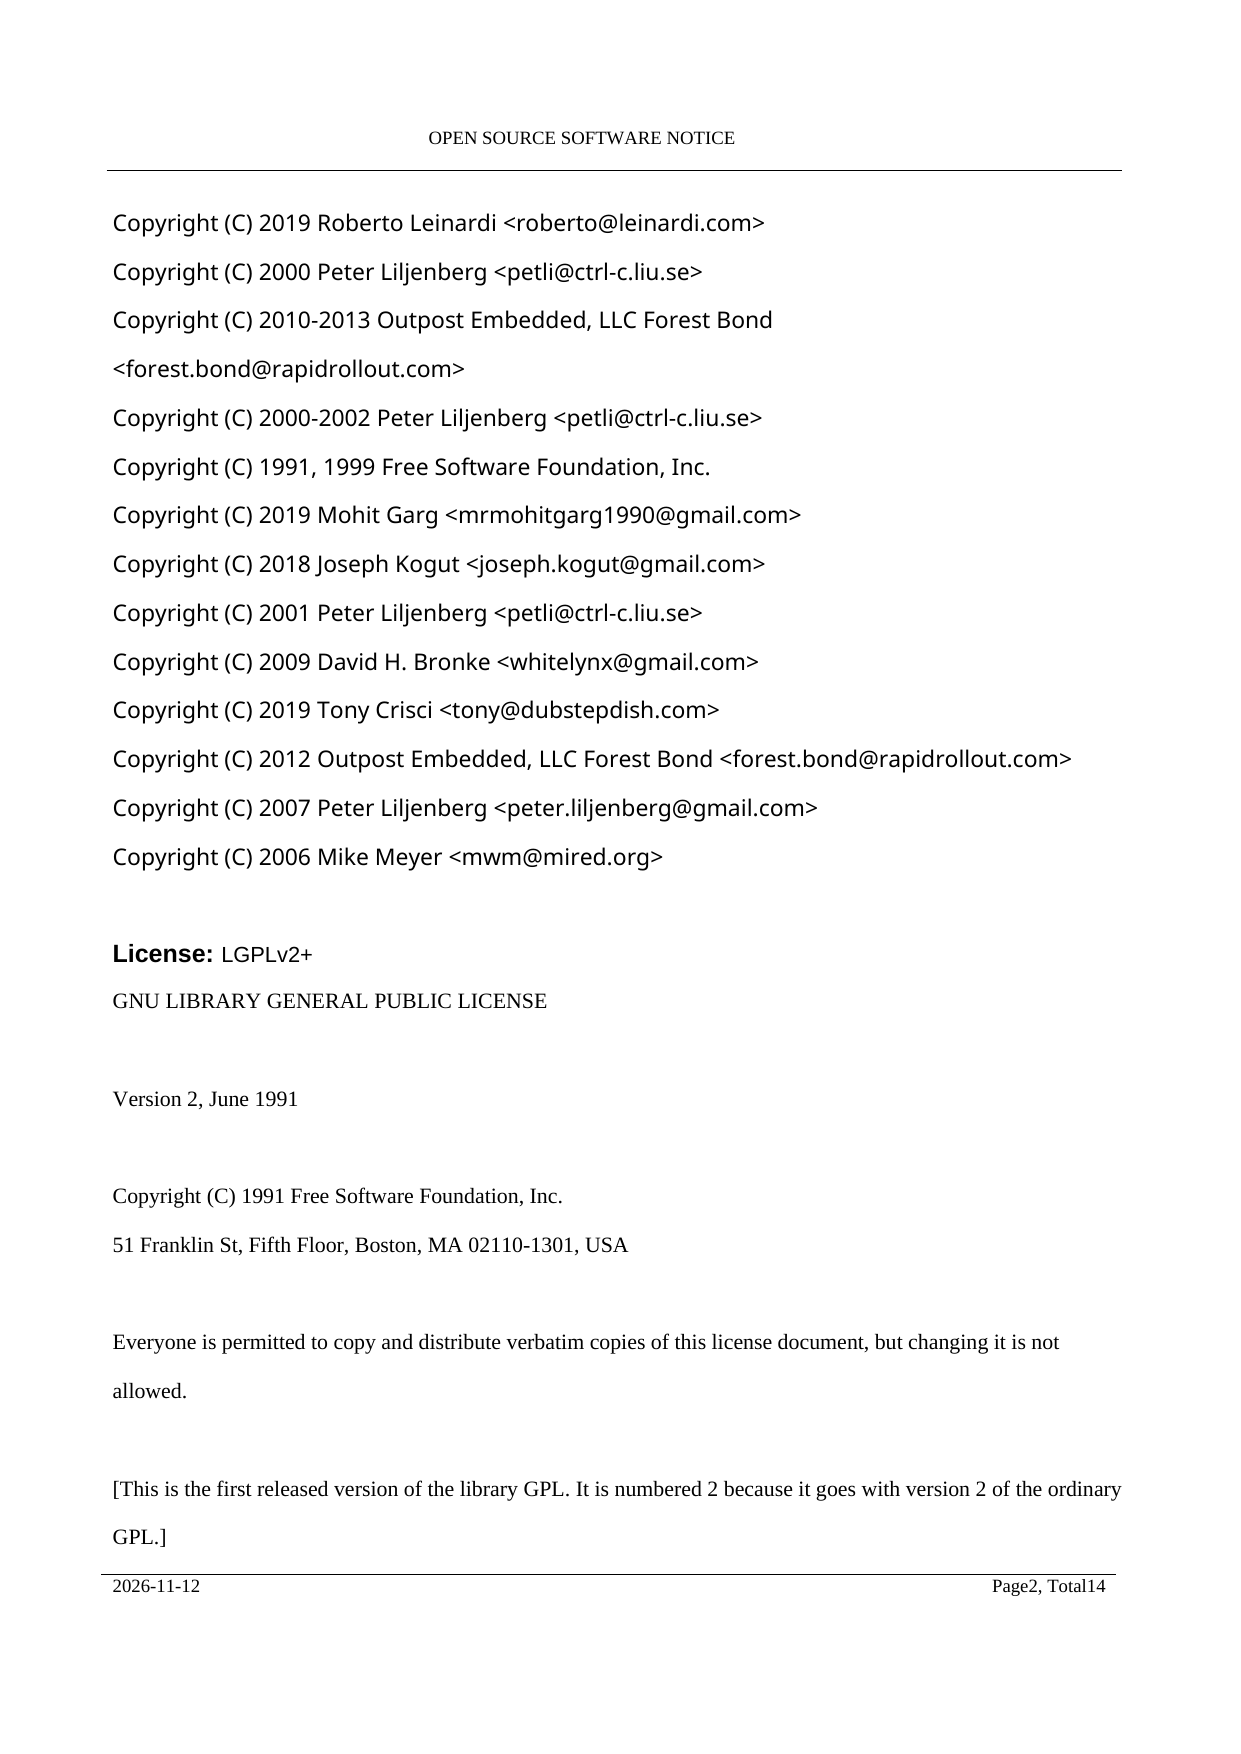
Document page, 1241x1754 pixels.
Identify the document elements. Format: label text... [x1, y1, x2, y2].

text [112, 984, 1128, 1553]
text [112, 206, 1128, 921]
text License: LGPLv2+ [112, 938, 1128, 970]
